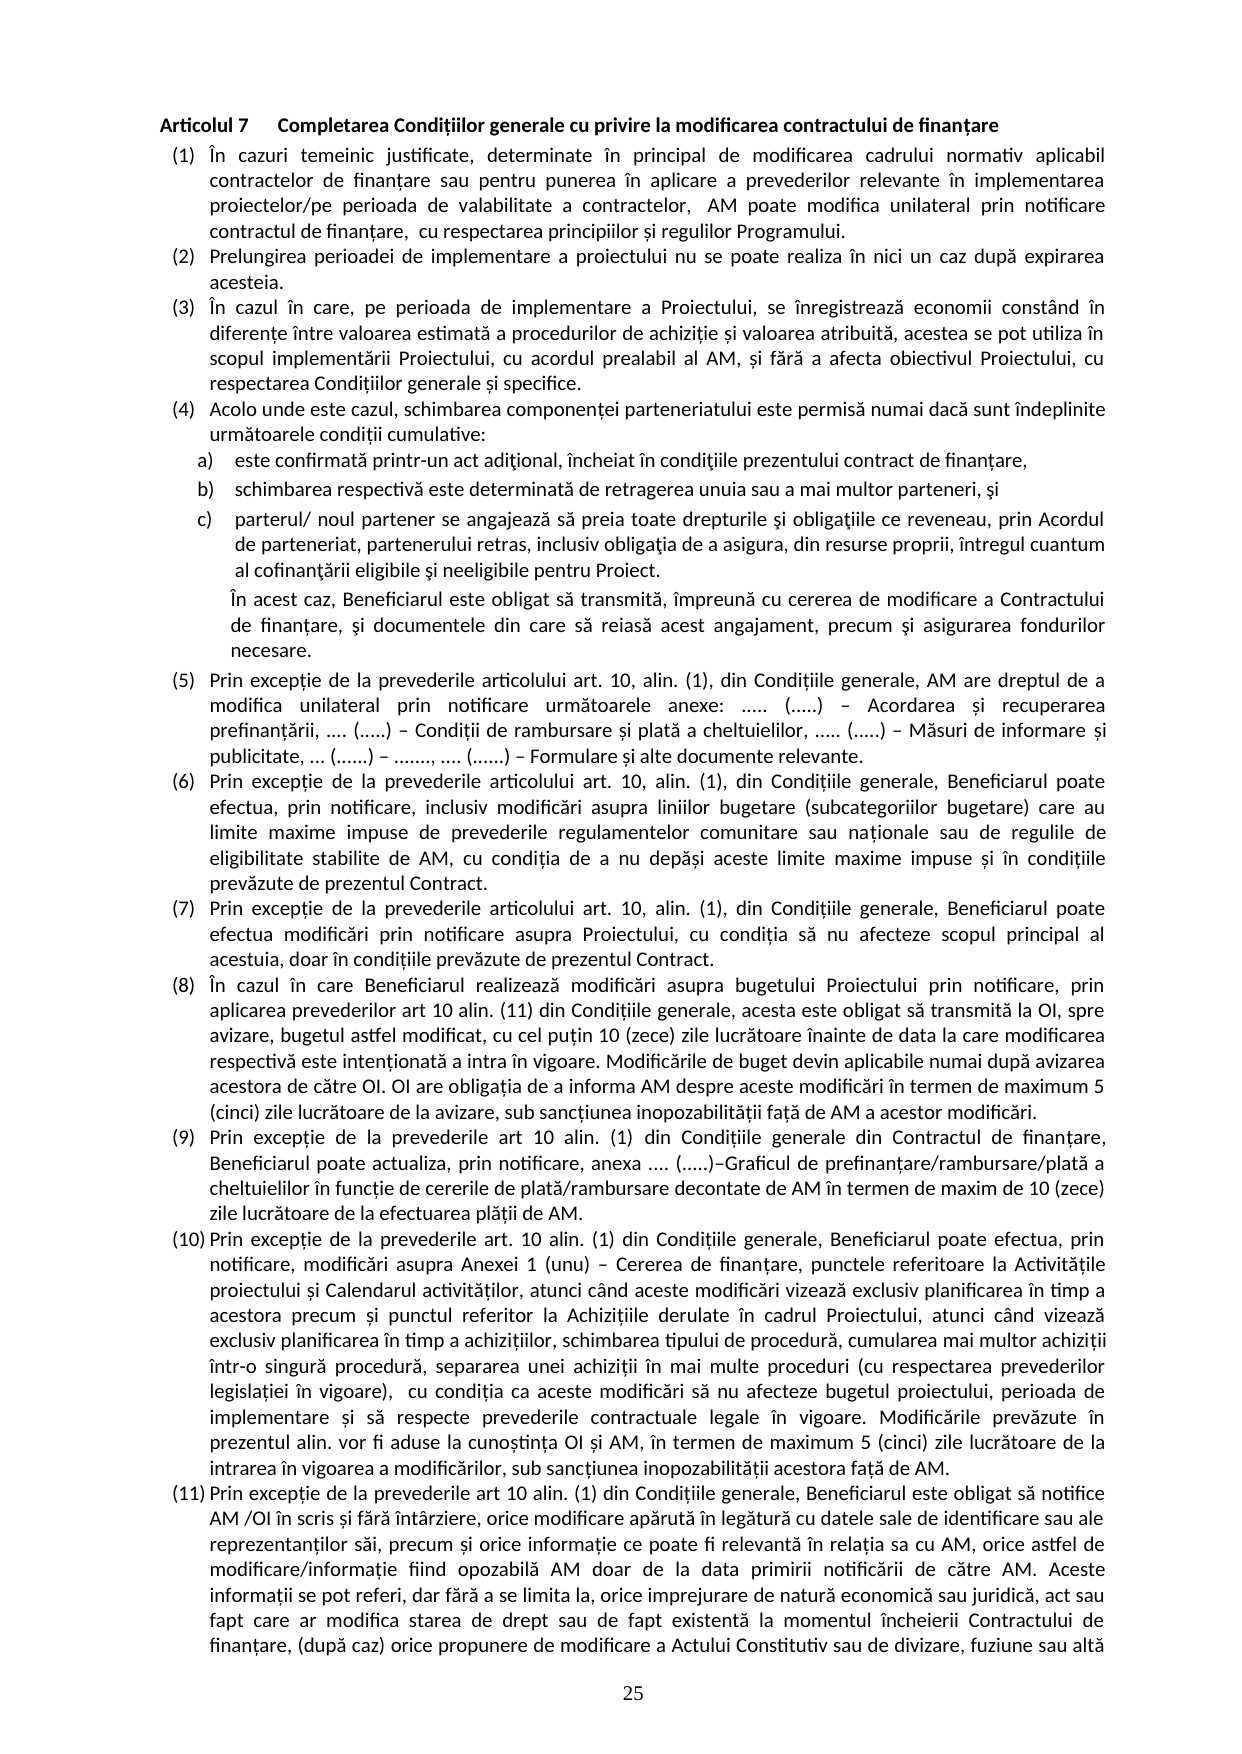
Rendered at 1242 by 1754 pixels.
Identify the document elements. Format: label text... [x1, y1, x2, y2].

list Prin excepţie de la prevederile articolului art. 10, alin. (1), din Condițiile generale, Beneficiarul poate efectua modificări prin notificare asupra Proiectului, cu condiția să nu afecteze scopul principal al acestuia, doar în condițiile prevăzute de prezentul Contract. [172, 896, 1106, 972]
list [172, 1480, 1106, 1658]
list schimbarea respectivă este determinată de retragerea unuia sau a mai multor parteneri, şi [197, 476, 1106, 502]
list În cazul în care Beneficiarul realizează modificări asupra bugetului Proiectului prin notificare, prin aplicarea prevederilor art 10 alin. (11) din Condițiile generale, acesta este obligat să transmită la OI, spre avizare, bugetul astfel modificat, cu cel puţin 10 (zece) zile lucrătoare înainte de data la care modificarea respectivă este intenţionată a intra în vigoare. Modificările de buget devin aplicabile numai după avizarea acestora de către OI. OI are obligaţia de a informa AM despre aceste modificări în termen de maximum 5 (cinci) zile lucrătoare de la avizare, sub sancţiunea inopozabilităţii faţă de AM a acestor modificări. [172, 972, 1106, 1124]
list Completarea Condițiilor generale cu privire la modificarea contractului de finanțare [159, 112, 1106, 138]
list În cazul în care, pe perioada de implementare a Proiectului, se înregistrează economii constând în diferențe între valoarea estimată a procedurilor de achiziție și valoarea atribuită, acestea se pot utiliza în scopul implementării Proiectului, cu acordul prealabil al AM, și fără a afecta obiectivul Proiectului, cu respectarea Condițiilor generale și specifice. [172, 294, 1106, 396]
list parterul/ noul partener se angajează să preia toate drepturile şi obligaţiile ce reveneau, prin Acordul de parteneriat, partenerului retras, inclusiv obligaţia de a asigura, din resurse proprii, întregul cuantum al cofinanţării eligibile şi neeligibile pentru Proiect. [197, 506, 1106, 582]
list Prin excepţie de la prevederile art. 10 alin. (1) din Condițiile generale, Beneficiarul poate efectua, prin notificare, modificări asupra Anexei 1 (unu) – Cererea de finanţare, punctele referitoare la Activităţile proiectului şi Calendarul activităţilor, atunci când aceste modificări vizează exclusiv planificarea în timp a acestora precum şi punctul referitor la Achiziţiile derulate în cadrul Proiectului, atunci când vizează exclusiv planificarea în timp a achiziţiilor, schimbarea tipului de procedură, cumularea mai multor achiziţii într-o singură procedură, separarea unei achiziţii în mai multe proceduri (cu respectarea prevederilor legislației în vigoare), cu condiţia ca aceste modificări să nu afecteze bugetul proiectului, perioada de implementare şi să respecte prevederile contractuale legale în vigoare. Modificările prevăzute în prezentul alin. vor fi aduse la cunoştinţa OI şi AM, în termen de maximum 5 (cinci) zile lucrătoare de la intrarea în vigoarea a modificărilor, sub sancţiunea inopozabilităţii acestora faţă de AM. [172, 1226, 1106, 1480]
list Prin excepţie de la prevederile articolului art. 10, alin. (1), din Condițiile generale, AM are dreptul de a modifica unilateral prin notificare următoarele anexe: ..... (.....) – Acordarea și recuperarea prefinanțării, .... (.....) – Condiții de rambursare și plată a cheltuielilor, ..... (.....) – Măsuri de informare şi publicitate, ... (......) – ......., .... (......) – Formulare și alte documente relevante. [172, 667, 1106, 768]
list În cazuri temeinic justificate, determinate în principal de modificarea cadrului normativ aplicabil contractelor de finanțare sau pentru punerea în aplicare a prevederilor relevante în implementarea proiectelor/pe perioada de valabilitate a contractelor, AM poate modifica unilateral prin notificare contractul de finanțare, cu respectarea principiilor și regulilor Programului. [172, 142, 1106, 243]
list Prin excepţie de la prevederile art 10 alin. (1) din Condițiile generale din Contractul de finanţare, Beneficiarul poate actualiza, prin notificare, anexa .... (.....)–Graficul de prefinanțare/rambursare/plată a cheltuielilor în funcție de cererile de plată/rambursare decontate de AM în termen de maxim de 10 (zece) zile lucrătoare de la efectuarea plății de AM. [172, 1124, 1106, 1226]
list Acolo unde este cazul, schimbarea componenţei parteneriatului este permisă numai dacă sunt îndeplinite următoarele condiţii cumulative: [172, 396, 1106, 447]
list este confirmată printr-un act adiţional, încheiat în condiţiile prezentului contract de finanțare, [197, 447, 1106, 472]
list Prelungirea perioadei de implementare a proiectului nu se poate realiza în nici un caz după expirarea acesteia. [172, 243, 1106, 294]
list Prin excepţie de la prevederile articolului art. 10, alin. (1), din Condițiile generale, Beneficiarul poate efectua, prin notificare, inclusiv modificări asupra liniilor bugetare (subcategoriilor bugetare) care au limite maxime impuse de prevederile regulamentelor comunitare sau naţionale sau de regulile de eligibilitate stabilite de AM, cu condiţia de a nu depăşi aceste limite maxime impuse și în condițiile prevăzute de prezentul Contract. [172, 768, 1106, 896]
text În acest caz, Beneficiarul este obligat să transmită, împreună cu cererea de modificare a Contractului de finanțare, şi documentele din care să reiasă acest angajament, precum şi asigurarea fondurilor necesare. [230, 586, 1106, 663]
